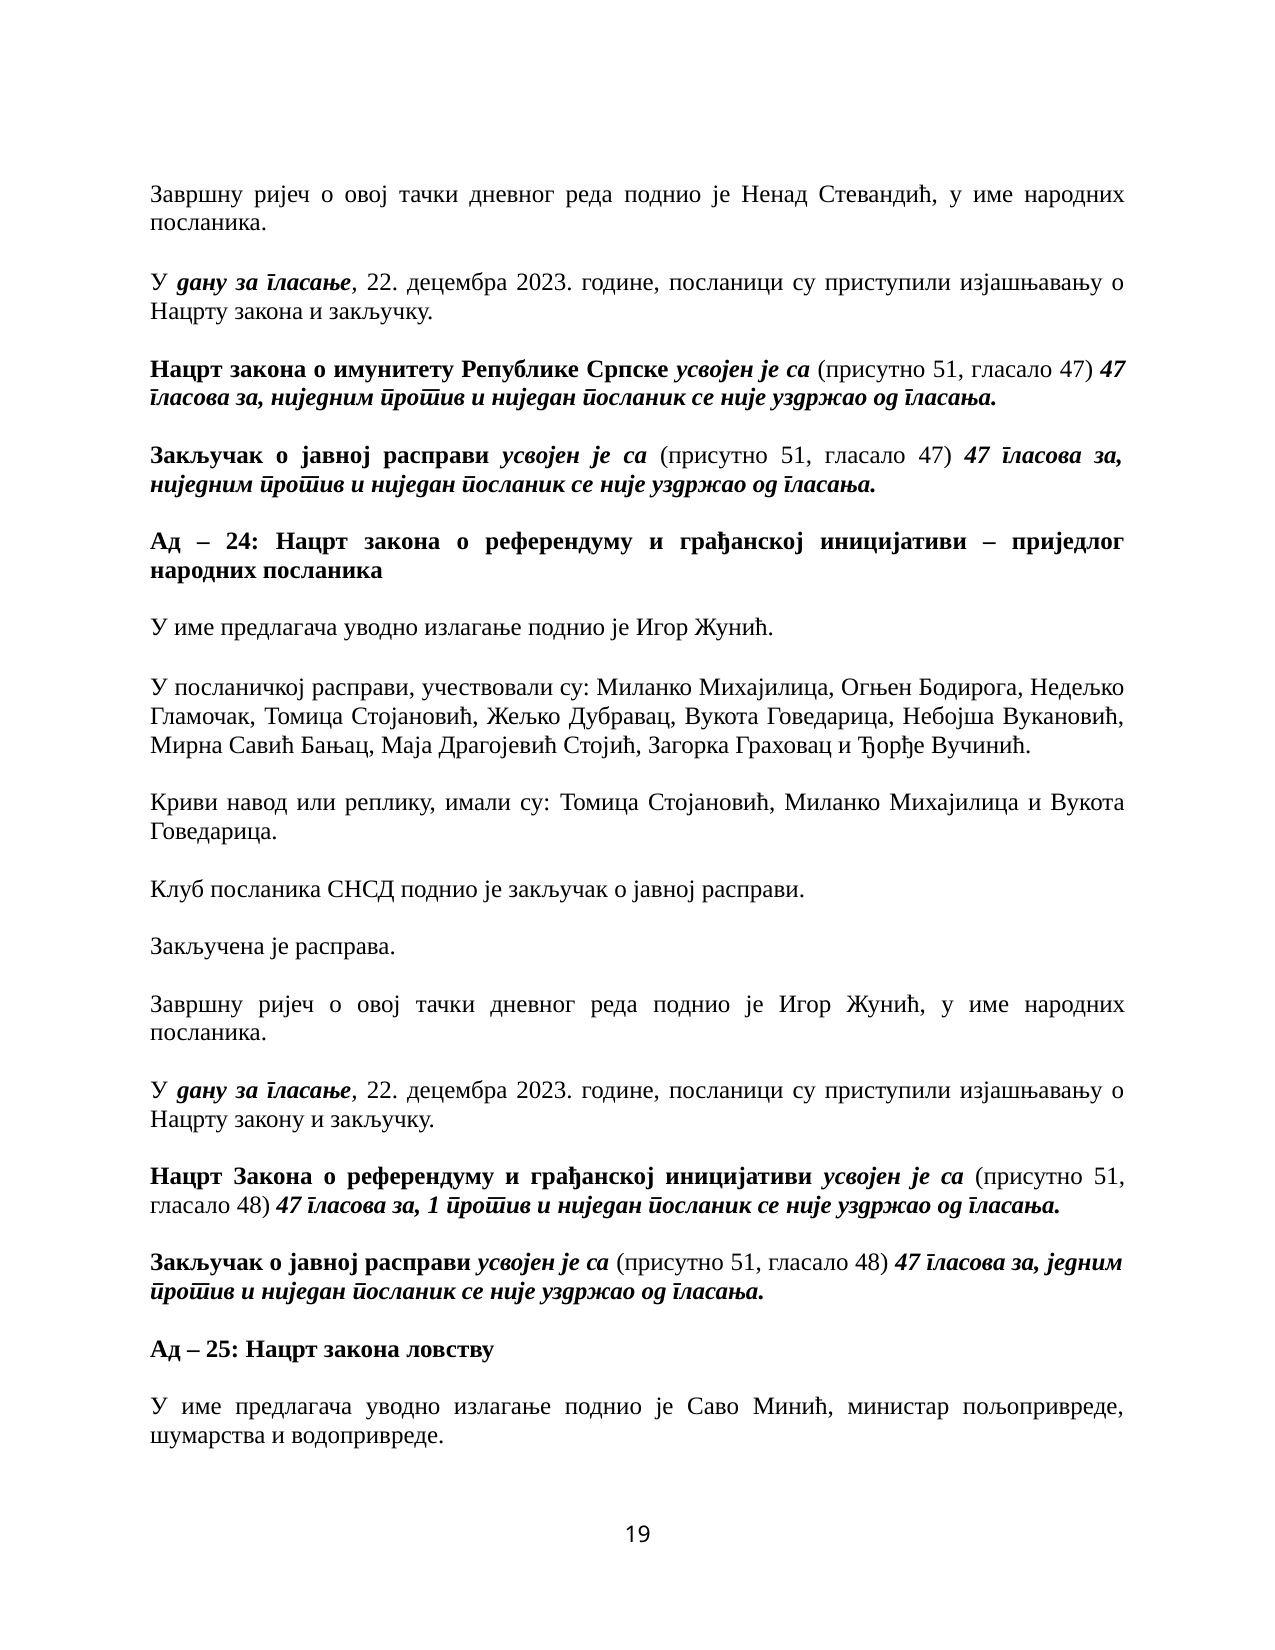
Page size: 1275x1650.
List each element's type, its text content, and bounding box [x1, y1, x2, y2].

text Закључак о јавној расправи усвојен је са (присутно 51, гласало 47) 47 гласова за, ниједним против и ниједан посланик се није уздржао од гласања. [150, 440, 1125, 497]
text Завршну ријеч о овој тачки дневног реда поднио је Ненад Стевандић, у име народних посланика. [150, 179, 1125, 236]
text Криви навод или реплику, имали су: Томица Стојановић, Миланко Михајилица и Вукота Говедарица. [150, 787, 1125, 845]
text Нацрт Закона о референдуму и грађанској иницијативи усвојен је са (присутно 51, гласало 48) 47 гласова за, 1 против и ниједан посланик се није уздржао од гласања. [150, 1161, 1125, 1219]
text У дану за гласање, 22. децембра 2023. године, посланици су приступили изјашњавању о Нацрту закону и закључку. [150, 1075, 1125, 1132]
text Закључена је расправа. [150, 931, 1125, 960]
text Ад – 24: Нацрт закона о референдуму и грађанској иницијативи – приједлог народних посланика [150, 526, 1125, 584]
text У име предлагача уводно излагање поднио је Саво Минић, министар пољопривреде, шумарства и водопривреде. [150, 1391, 1125, 1449]
text У дану за гласање, 22. децембра 2023. године, посланици су приступили изјашњавању о Нацрту закона и закључку. [150, 267, 1125, 325]
text Ад – 25: Нацрт закона ловству [150, 1334, 1125, 1362]
text У посланичкој расправи, учествовали су: Миланко Михајилица, Огњен Бодирога, Недељко Гламочак, Томица Стојановић, Жељко Дубравац, Вукота Говедарица, Небојша Вукановић, Мирна Савић Бањац, Маја Драгојевић Стојић, Загорка Граховац и Ђорђе Вучинић. [150, 672, 1125, 759]
text Закључак о јавној расправи усвојен је са (присутно 51, гласало 48) 47 гласова за, једним против и ниједан посланик се није уздржао од гласања. [150, 1247, 1125, 1305]
text У име предлагача уводно излагање поднио је Игор Жунић. [150, 612, 1125, 641]
text Нацрт закона о имунитету Републике Српске усвојен је са (присутно 51, гласало 47) 47 гласова за, ниједним против и ниједан посланик се није уздржао од гласања. [150, 354, 1125, 411]
text Завршну ријеч о овој тачки дневног реда поднио је Игор Жунић, у име народних посланика. [150, 989, 1125, 1046]
text Клуб посланика СНСД поднио је закључак о јавној расправи. [150, 874, 1125, 902]
